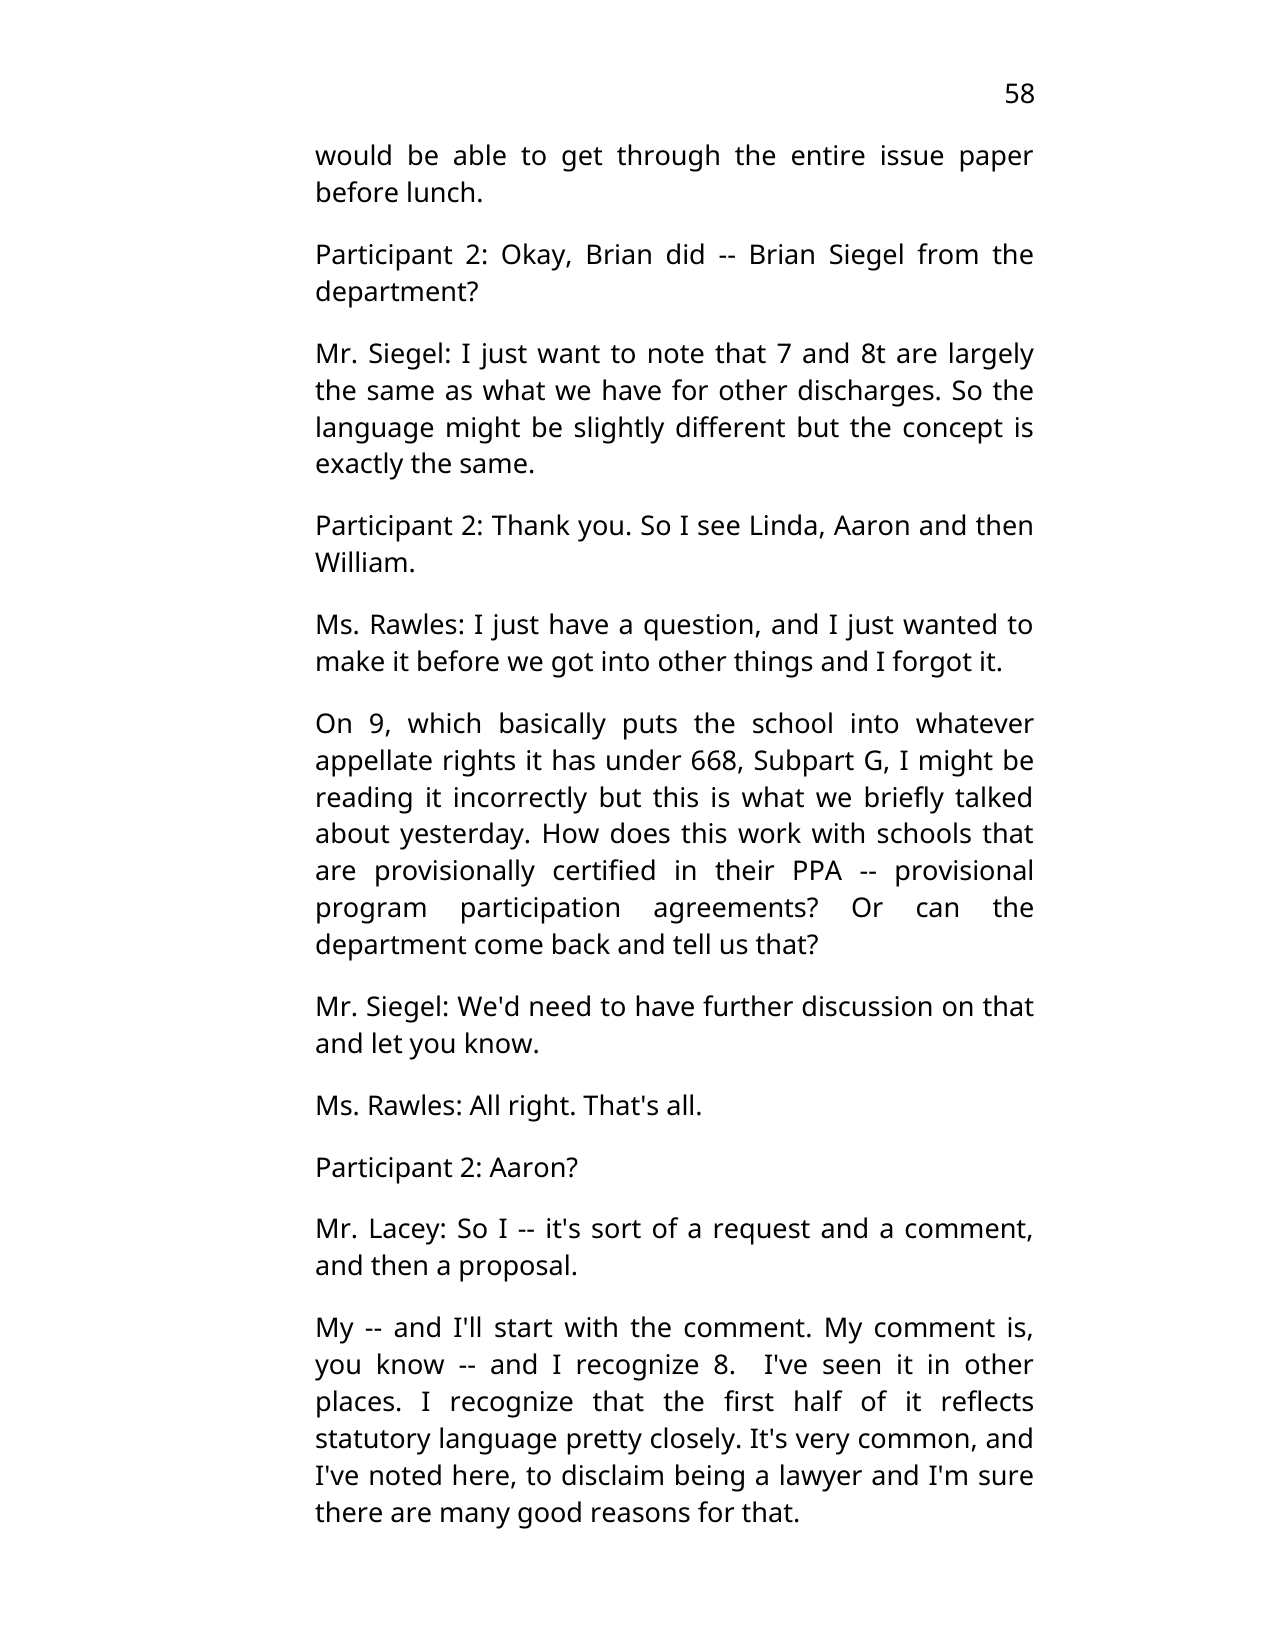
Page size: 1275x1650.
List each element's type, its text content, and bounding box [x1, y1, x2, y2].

text Ms. Rawles: I just have a question, and I just wanted to make it before we got into other things and I forgot it. [315, 606, 1035, 679]
text Participant 2: Aaron? [315, 1148, 1035, 1185]
text On 9, which basically puts the school into whatever appellate rights it has under 668, Subpart G, I might be reading it incorrectly but this is what we briefly talked about yesterday. How does this work with schools that are provisionally certified in their PPA -- provisional program participation agreements? Or can the department come back and tell us that? [315, 704, 1035, 962]
text Participant 2: Thank you. So I see Linda, Aaron and then William. [315, 507, 1035, 581]
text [315, 137, 1035, 211]
text Participant 2: Okay, Brian did -- Brian Siegel from the department? [315, 236, 1035, 309]
text Mr. Siegel: I just want to note that 7 and 8t are largely the same as what we have for other discharges. So the language might be slightly different but the concept is exactly the same. [315, 334, 1035, 482]
text My -- and I'll start with the comment. My comment is, you know -- and I recognize 8. I've seen it in other places. I recognize that the first half of it reflects statutory language pretty closely. It's very common, and I've noted here, to disclaim being a lawyer and I'm sure there are many good reasons for that. [315, 1309, 1035, 1530]
text Mr. Siegel: We'd need to have further discussion on that and let you know. [315, 987, 1035, 1061]
text Mr. Lacey: So I -- it's sort of a request and a comment, and then a proposal. [315, 1210, 1035, 1284]
text Ms. Rawles: All right. That's all. [315, 1086, 1035, 1123]
